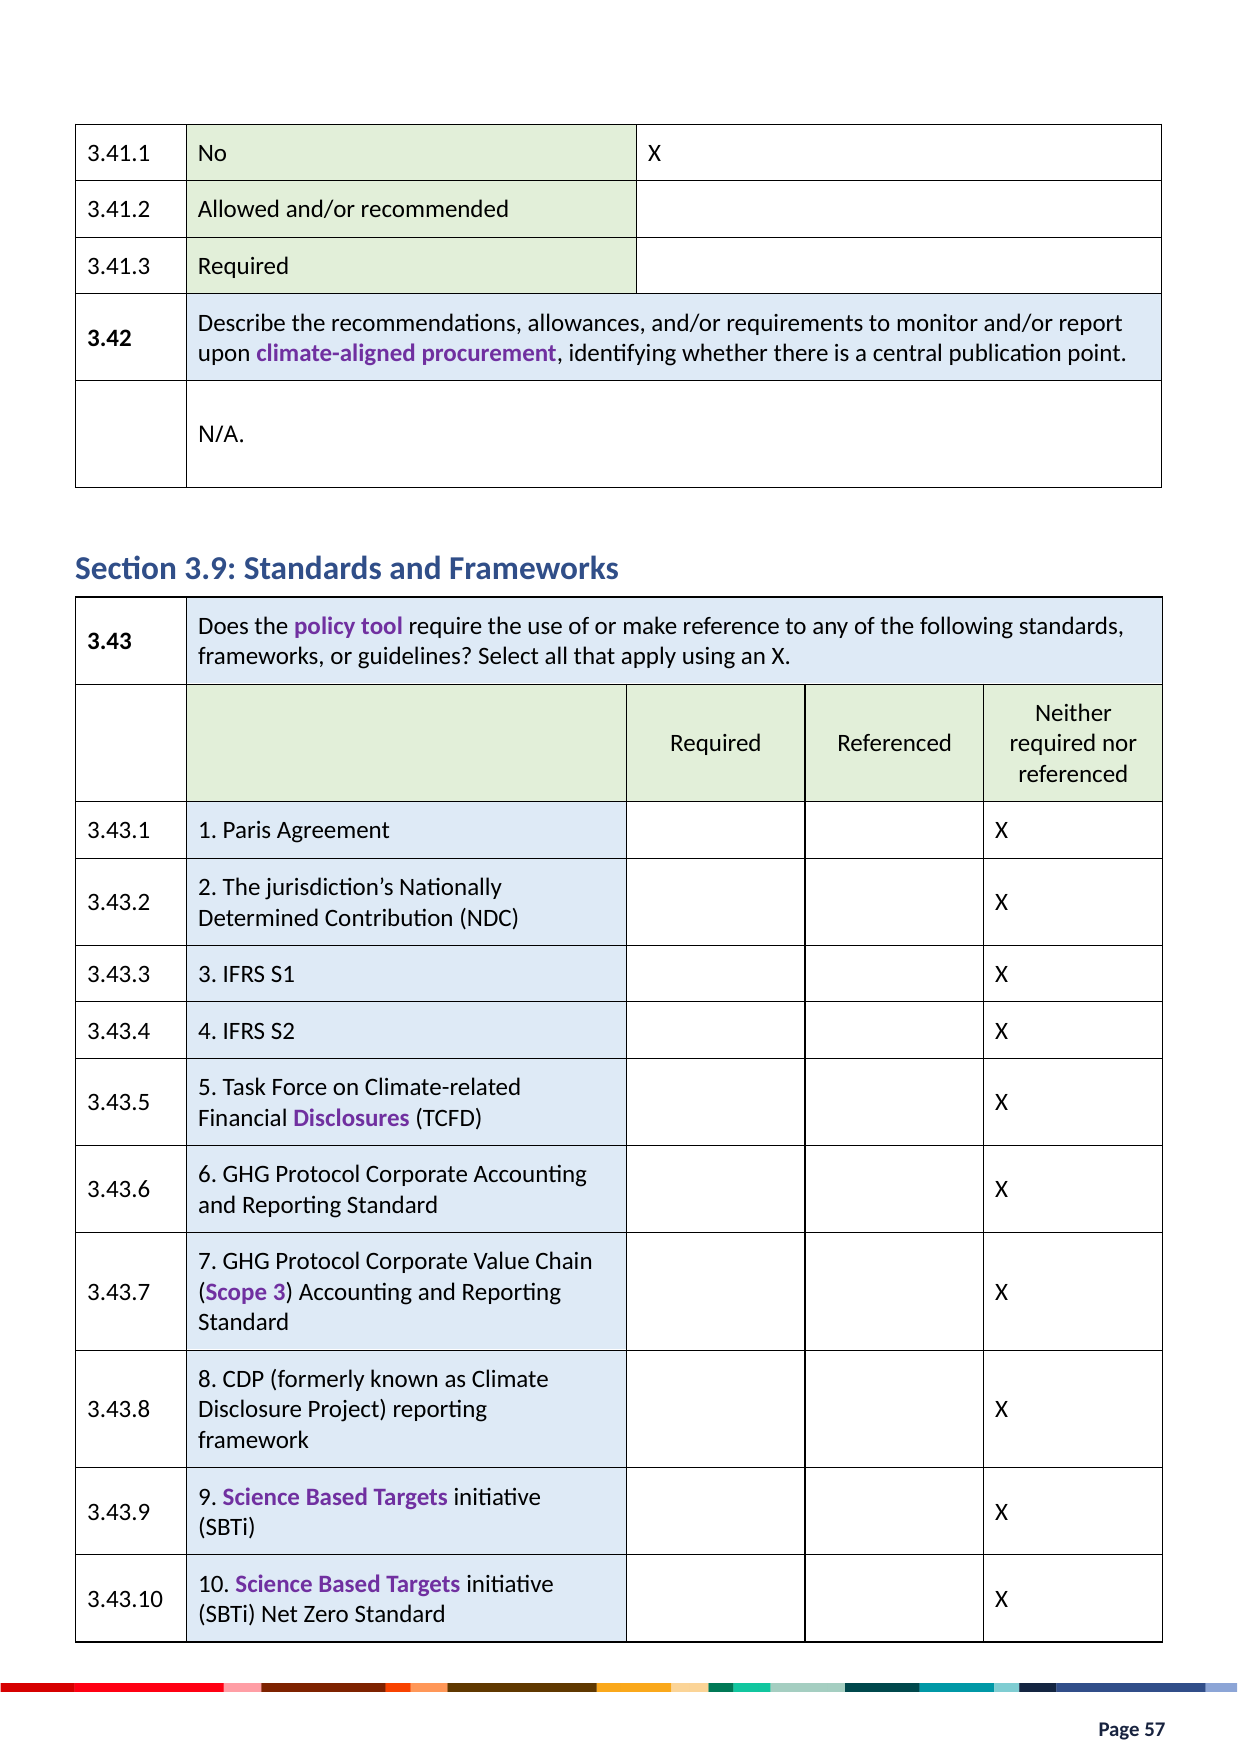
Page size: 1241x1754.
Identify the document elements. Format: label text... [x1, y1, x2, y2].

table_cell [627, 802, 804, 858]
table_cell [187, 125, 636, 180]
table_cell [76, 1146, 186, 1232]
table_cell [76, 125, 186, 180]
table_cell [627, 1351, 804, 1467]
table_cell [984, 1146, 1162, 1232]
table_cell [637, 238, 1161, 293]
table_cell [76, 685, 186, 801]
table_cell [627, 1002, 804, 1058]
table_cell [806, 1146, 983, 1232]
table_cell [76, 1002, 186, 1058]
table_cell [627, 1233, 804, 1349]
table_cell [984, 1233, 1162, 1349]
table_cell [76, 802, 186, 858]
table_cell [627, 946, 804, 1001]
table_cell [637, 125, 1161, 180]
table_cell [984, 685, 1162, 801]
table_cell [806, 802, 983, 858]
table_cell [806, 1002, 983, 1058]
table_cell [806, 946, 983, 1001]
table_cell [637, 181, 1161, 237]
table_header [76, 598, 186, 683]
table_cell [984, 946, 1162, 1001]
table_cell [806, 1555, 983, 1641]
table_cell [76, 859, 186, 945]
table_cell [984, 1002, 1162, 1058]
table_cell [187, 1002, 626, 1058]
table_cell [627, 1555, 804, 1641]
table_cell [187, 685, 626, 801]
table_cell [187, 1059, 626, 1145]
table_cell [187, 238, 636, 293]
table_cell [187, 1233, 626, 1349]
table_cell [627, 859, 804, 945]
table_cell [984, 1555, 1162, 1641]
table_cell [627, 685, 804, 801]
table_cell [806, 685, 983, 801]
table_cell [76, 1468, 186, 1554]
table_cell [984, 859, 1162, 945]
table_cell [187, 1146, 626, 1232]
subtitle Section 3.9: Standards and Frameworks [75, 547, 1165, 588]
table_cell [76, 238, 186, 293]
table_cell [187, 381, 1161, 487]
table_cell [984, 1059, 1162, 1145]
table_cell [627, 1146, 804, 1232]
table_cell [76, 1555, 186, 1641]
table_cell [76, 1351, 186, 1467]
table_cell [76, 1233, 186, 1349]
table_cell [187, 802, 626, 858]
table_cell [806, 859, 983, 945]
picture [0, 1683, 1236, 1692]
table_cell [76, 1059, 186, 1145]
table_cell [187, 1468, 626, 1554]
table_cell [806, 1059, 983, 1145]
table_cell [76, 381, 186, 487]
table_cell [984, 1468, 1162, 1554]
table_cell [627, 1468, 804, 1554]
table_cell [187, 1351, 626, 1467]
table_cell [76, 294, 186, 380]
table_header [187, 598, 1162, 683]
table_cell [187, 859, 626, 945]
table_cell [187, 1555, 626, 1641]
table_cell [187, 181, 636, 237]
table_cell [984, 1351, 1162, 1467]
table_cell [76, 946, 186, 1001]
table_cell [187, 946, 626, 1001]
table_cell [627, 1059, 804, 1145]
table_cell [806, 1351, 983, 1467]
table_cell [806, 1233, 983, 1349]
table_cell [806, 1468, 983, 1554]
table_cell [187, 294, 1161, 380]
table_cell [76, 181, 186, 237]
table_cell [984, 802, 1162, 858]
